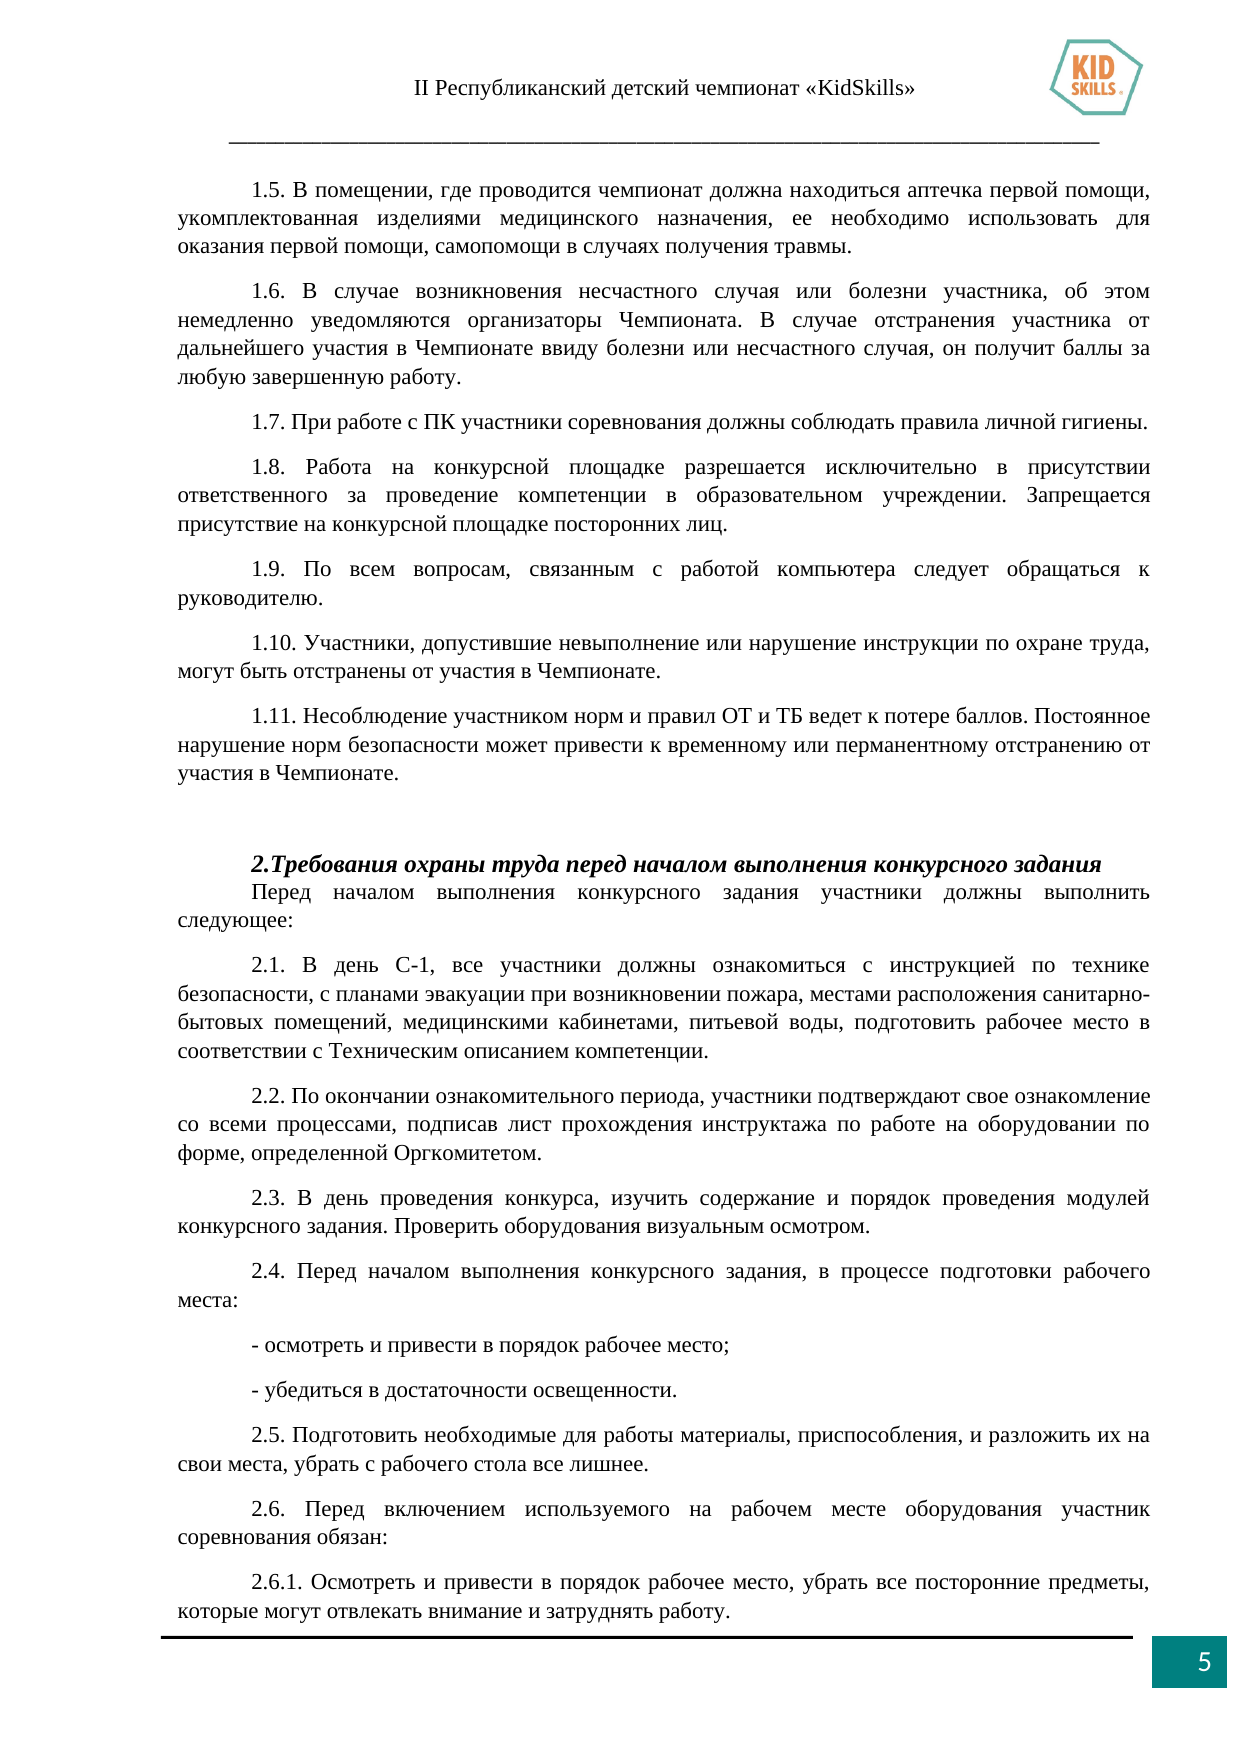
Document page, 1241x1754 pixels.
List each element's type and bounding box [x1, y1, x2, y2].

picture [1040, 21, 1147, 128]
